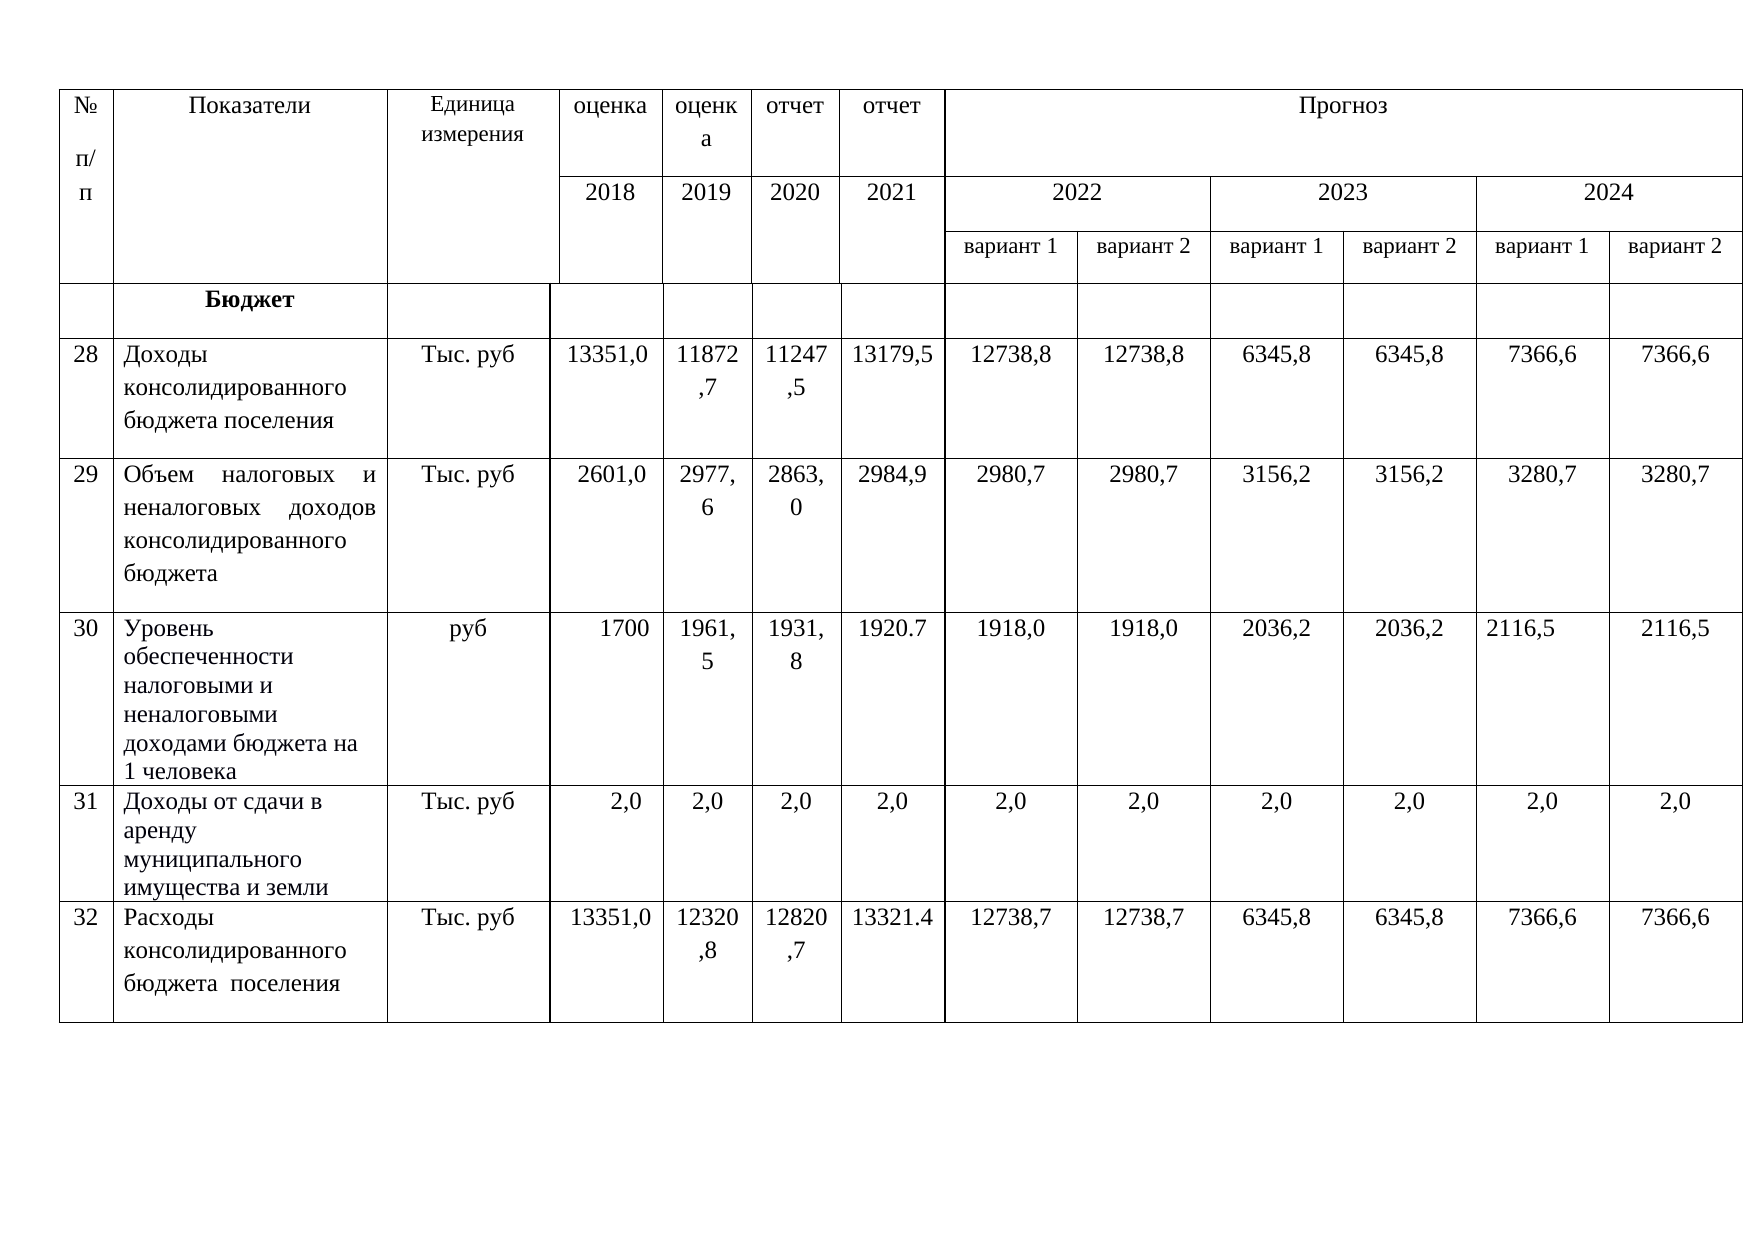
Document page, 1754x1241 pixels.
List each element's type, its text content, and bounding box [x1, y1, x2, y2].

table_cell Тыс. руб [388, 902, 549, 1022]
table_cell 12738,7 [1078, 902, 1210, 1022]
table_header оценка [663, 90, 751, 176]
table_cell 11872,7 [664, 339, 752, 458]
table_cell 12738,7 [946, 902, 1077, 1022]
table_cell [753, 284, 841, 338]
table_cell 2863,0 [753, 459, 841, 612]
table_cell 32 [60, 902, 113, 1022]
table_cell 2022 [946, 177, 1210, 231]
table_cell вариант 2 [1078, 232, 1210, 283]
table_cell 2,0 [664, 786, 752, 901]
table_cell [664, 284, 752, 338]
table_cell 2977,6 [664, 459, 752, 612]
table_cell вариант 1 [946, 232, 1077, 283]
table_cell 12738,8 [946, 339, 1077, 458]
table_cell 2601,0 [551, 459, 663, 612]
table_cell 2,0 [1344, 786, 1476, 901]
table_cell 2019 [663, 177, 751, 283]
table_cell 12820,7 [753, 902, 841, 1022]
table_cell 2,0 [946, 786, 1077, 901]
table_cell 2,0 [1477, 786, 1609, 901]
table_cell 7366,6 [1610, 902, 1742, 1022]
table_cell 3280,7 [1477, 459, 1609, 612]
table_cell 2,0 [753, 786, 841, 901]
table_cell 2116,5 [1477, 613, 1609, 785]
table_cell [1610, 284, 1742, 338]
table_cell [1078, 284, 1210, 338]
table_cell 28 [60, 339, 113, 458]
table_cell Расходы консолидированного бюджета поселения [114, 902, 387, 1022]
table_cell 11247,5 [753, 339, 841, 458]
table_cell 7366,6 [1477, 902, 1609, 1022]
table_cell 6345,8 [1211, 902, 1343, 1022]
table_cell Доходы консолидированного бюджета поселения [114, 339, 387, 458]
table_cell 1700 [551, 613, 663, 785]
table_cell 30 [60, 613, 113, 785]
table_header отчет [752, 90, 839, 176]
table_header Единица измерения [388, 90, 559, 283]
table_header оценка [560, 90, 662, 176]
table_cell Уровень обеспеченности налоговыми и неналоговыми доходами бюджета на 1 человека [114, 613, 387, 785]
table_cell Тыс. руб [388, 339, 549, 458]
table_cell 31 [60, 786, 113, 901]
table_cell [946, 284, 1077, 338]
table_cell 7366,6 [1610, 339, 1742, 458]
table_cell 6345,8 [1211, 339, 1343, 458]
table_cell [60, 284, 113, 338]
table_cell Бюджет [114, 284, 387, 338]
table_cell 13179,5 [842, 339, 944, 458]
table_cell 2980,7 [946, 459, 1077, 612]
table_header Прогноз [946, 90, 1742, 176]
table_cell 2018 [560, 177, 662, 283]
table_header отчет [840, 90, 944, 176]
table_cell руб [388, 613, 549, 785]
table_cell 2,0 [1610, 786, 1742, 901]
table_cell Тыс. руб [388, 786, 549, 901]
table_cell 2036,2 [1211, 613, 1343, 785]
table_cell 12738,8 [1078, 339, 1210, 458]
table_cell 2,0 [1078, 786, 1210, 901]
table_cell 3156,2 [1211, 459, 1343, 612]
table_cell 12320,8 [664, 902, 752, 1022]
table_cell [551, 284, 663, 338]
table_cell 2020 [752, 177, 839, 283]
table_cell 1920.7 [842, 613, 944, 785]
table_cell вариант 1 [1477, 232, 1609, 283]
table_cell Доходы от сдачи в аренду муниципального имущества и земли [114, 786, 387, 901]
table_cell 2,0 [842, 786, 944, 901]
table_cell 29 [60, 459, 113, 612]
table_cell вариант 2 [1344, 232, 1476, 283]
table_cell 1918,0 [946, 613, 1077, 785]
table_cell [842, 284, 944, 338]
table_cell 13351,0 [551, 339, 663, 458]
table_cell 6345,8 [1344, 339, 1476, 458]
table_cell Тыс. руб [388, 459, 549, 612]
table_cell 2023 [1211, 177, 1476, 231]
table_cell 2980,7 [1078, 459, 1210, 612]
table_cell 13321.4 [842, 902, 944, 1022]
table_cell 2,0 [551, 786, 663, 901]
table_cell 7366,6 [1477, 339, 1609, 458]
table_cell 2,0 [1211, 786, 1343, 901]
table_cell 3156,2 [1344, 459, 1476, 612]
table_cell 1961,5 [664, 613, 752, 785]
table_cell 1918,0 [1078, 613, 1210, 785]
table_cell [1477, 284, 1609, 338]
table_cell 13351,0 [551, 902, 663, 1022]
table_cell 2116,5 [1610, 613, 1742, 785]
table_header № п/п [60, 90, 113, 283]
table_cell 2984,9 [842, 459, 944, 612]
table_cell 3280,7 [1610, 459, 1742, 612]
table_cell 2024 [1477, 177, 1742, 231]
table_header Показатели [114, 90, 387, 283]
table_cell 1931,8 [753, 613, 841, 785]
table_cell [1344, 284, 1476, 338]
table_cell Объем налоговых и неналоговых доходов консолидированного бюджета [114, 459, 387, 612]
table_cell [1211, 284, 1343, 338]
table_cell вариант 1 [1211, 232, 1343, 283]
table_cell вариант 2 [1610, 232, 1742, 283]
table_cell [388, 284, 549, 338]
table_cell 6345,8 [1344, 902, 1476, 1022]
table_cell 2036,2 [1344, 613, 1476, 785]
table_cell 2021 [840, 177, 944, 283]
